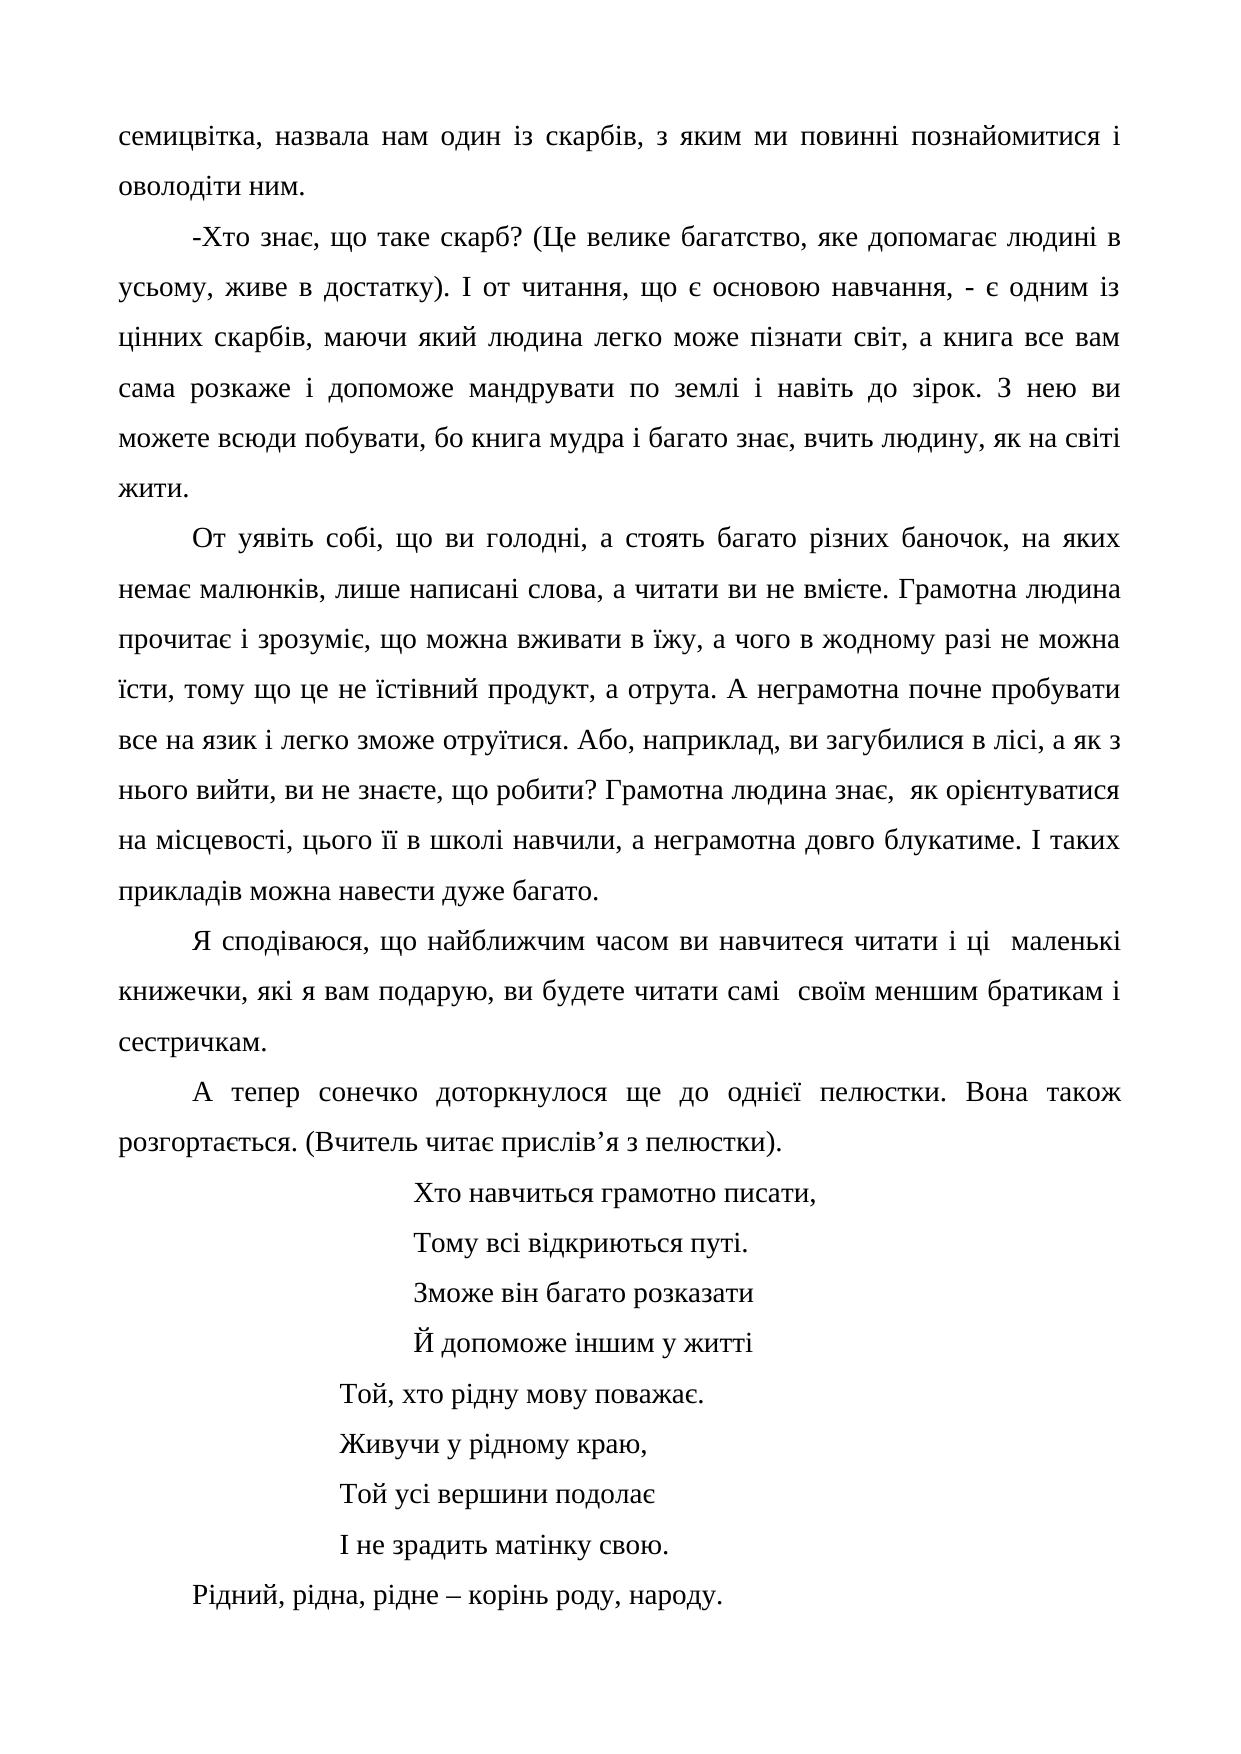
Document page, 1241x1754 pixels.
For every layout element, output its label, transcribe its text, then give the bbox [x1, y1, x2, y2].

text Рідний, рідна, рідне – корінь роду, народу. [118, 1577, 1122, 1611]
text Тому всі відкриються путі. [339, 1225, 1122, 1258]
text Хто навчиться грамотно писати, [339, 1175, 1122, 1208]
text Й допоможе іншим у житті [339, 1326, 1122, 1359]
text Я сподіваюся, що найближчим часом ви навчитеся читати і ці маленькі книжечки, які я вам подарую, ви будете читати самі своїм меншим братикам і сестричкам. [118, 923, 1122, 1057]
text А тепер сонечко доторкнулося ще до однієї пелюстки. Вона також розгортається. (Вчитель читає прислів’я з пелюстки). [118, 1074, 1122, 1158]
text -Хто знає, що таке скарб? (Це велике багатство, яке допомагає людині в усьому, живе в достатку). І от читання, що є основою навчання, - є одним із цінних скарбів, маючи який людина легко може пізнати світ, а книга все вам сама розкаже і допоможе мандрувати по землі і навіть до зірок. З нею ви можете всюди побувати, бо книга мудра і багато знає, вчить людину, як на світі жити. [118, 219, 1122, 504]
text От уявіть собі, що ви голодні, а стоять багато різних баночок, на яких немає малюнків, лише написані слова, а читати ви не вмієте. Грамотна людина прочитає і зрозуміє, що можна вживати в їжу, а чого в жодному разі не можна їсти, тому що це не їстівний продукт, а отрута. А неграмотна почне пробувати все на язик і легко зможе отруїтися. Або, наприклад, ви загубилися в лісі, а як з нього вийти, ви не знаєте, що робити? Грамотна людина знає, як орієнтуватися на місцевості, цього її в школі навчили, а неграмотна довго блукатиме. І таких прикладів можна навести дуже багато. [118, 521, 1122, 906]
text І не зрадить матінку свою. [266, 1527, 1122, 1560]
text Зможе він багато розказати [339, 1275, 1122, 1309]
text Той усі вершини подолає [266, 1477, 1122, 1510]
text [118, 118, 1122, 202]
text Живучи у рідному краю, [266, 1426, 1122, 1460]
text Той, хто рідну мову поважає. [266, 1376, 1122, 1409]
